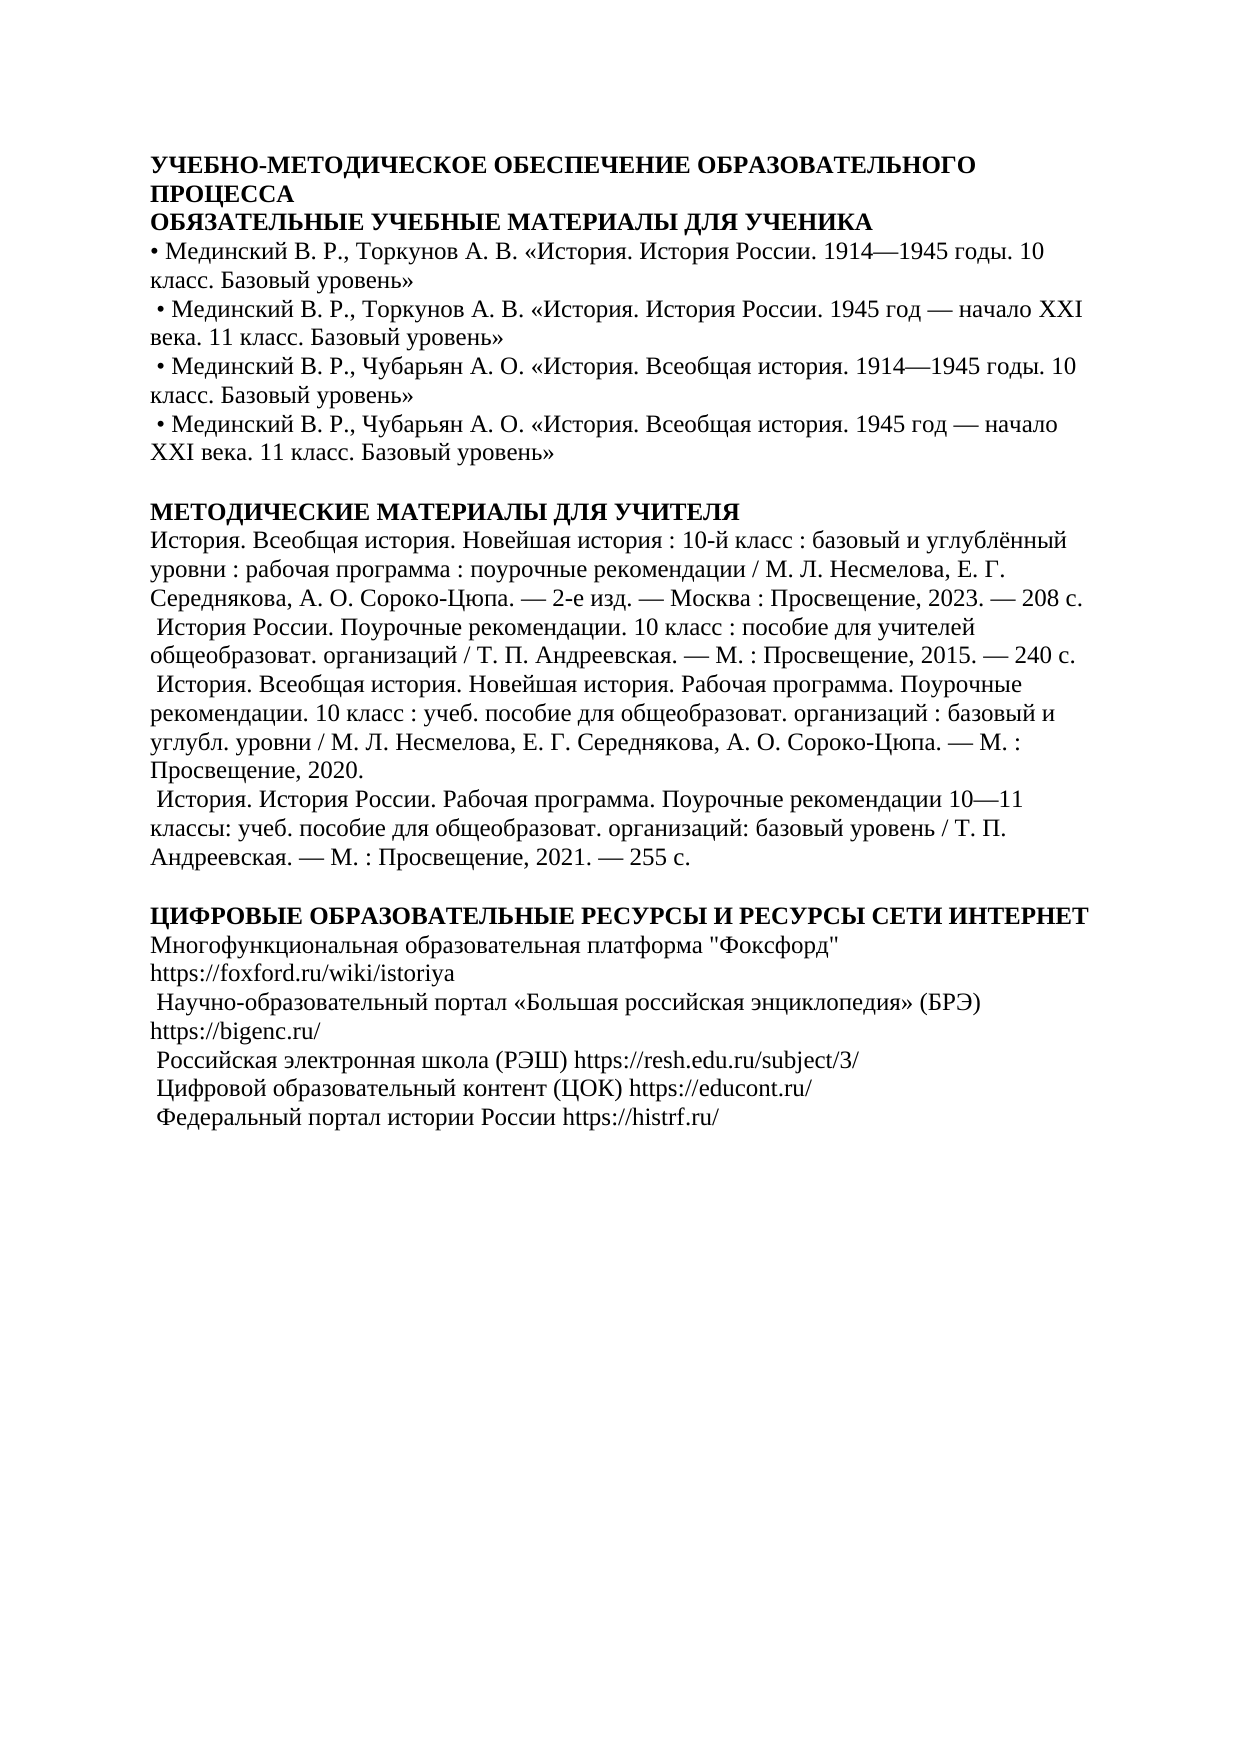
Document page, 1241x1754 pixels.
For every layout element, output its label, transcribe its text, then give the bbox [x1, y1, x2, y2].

text ​​‌Многофункциональная образовательная платформа "Фоксфорд" https://foxford.ru/wiki/istoriya Научно-образовательный портал «Большая российская энциклопедия» (БРЭ) https://bigenc.ru/ Российская электронная школа (РЭШ) https://resh.edu.ru/subject/3/ Цифровой образовательный контент (ЦОК) https://educont.ru/ Федеральный портал истории России https://histrf.ru/‌​ [150, 930, 1090, 1131]
text ОБЯЗАТЕЛЬНЫЕ УЧЕБНЫЕ МАТЕРИАЛЫ ДЛЯ УЧЕНИКА [150, 207, 1090, 236]
text УЧЕБНО-МЕТОДИЧЕСКОЕ ОБЕСПЕЧЕНИЕ ОБРАЗОВАТЕЛЬНОГО ПРОЦЕССА [150, 150, 1090, 207]
text ЦИФРОВЫЕ ОБРАЗОВАТЕЛЬНЫЕ РЕСУРСЫ И РЕСУРСЫ СЕТИ ИНТЕРНЕТ [150, 901, 1090, 930]
text ​‌История. Всеобщая история. Новейшая история : 10-й класс : базовый и углублённый уровни : рабочая программа : поурочные рекомендации / М. Л. Несмелова, Е. Г. Середнякова, А. О. Сороко-Цюпа. — 2-е изд. — Москва : Просвещение, 2023. — 208 с. История России. Поурочные рекомендации. 10 класс : пособие для учителей общеобразоват. организаций / Т. П. Андреевская. — М. : Просвещение, 2015. — 240 с. История. Всеобщая история. Новейшая история. Рабочая программа. Поурочные рекомендации. 10 класс : учеб. пособие для общеобразоват. организаций : базовый и углубл. уровни / М. Л. Несмелова, Е. Г. Середнякова, А. О. Сороко-Цюпа. — М. : Просвещение, 2020. История. История России. Рабочая программа. Поурочные рекомендации 10—11 классы: учеб. пособие для общеобразоват. организаций: базовый уровень / Т. П. Андреевская. — М. : Просвещение, 2021. — 255 с.‌​ [150, 526, 1090, 871]
text МЕТОДИЧЕСКИЕ МАТЕРИАЛЫ ДЛЯ УЧИТЕЛЯ [150, 497, 1090, 526]
text ​‌• Мединский В. Р., Торкунов А. В. «История. История России. 1914—1945 годы. 10 класс. Базовый уровень» • Мединский В. Р., Торкунов А. В. «История. История России. 1945 год — начало XXI века. 11 класс. Базовый уровень» • Мединский В. Р., Чубарьян А. О. «История. Всеобщая история. 1914—1945 годы. 10 класс. Базовый уровень» • Мединский В. Р., Чубарьян А. О. «История. Всеобщая история. 1945 год — начало XXI века. 11 класс. Базовый уровень»‌​ [150, 236, 1090, 466]
